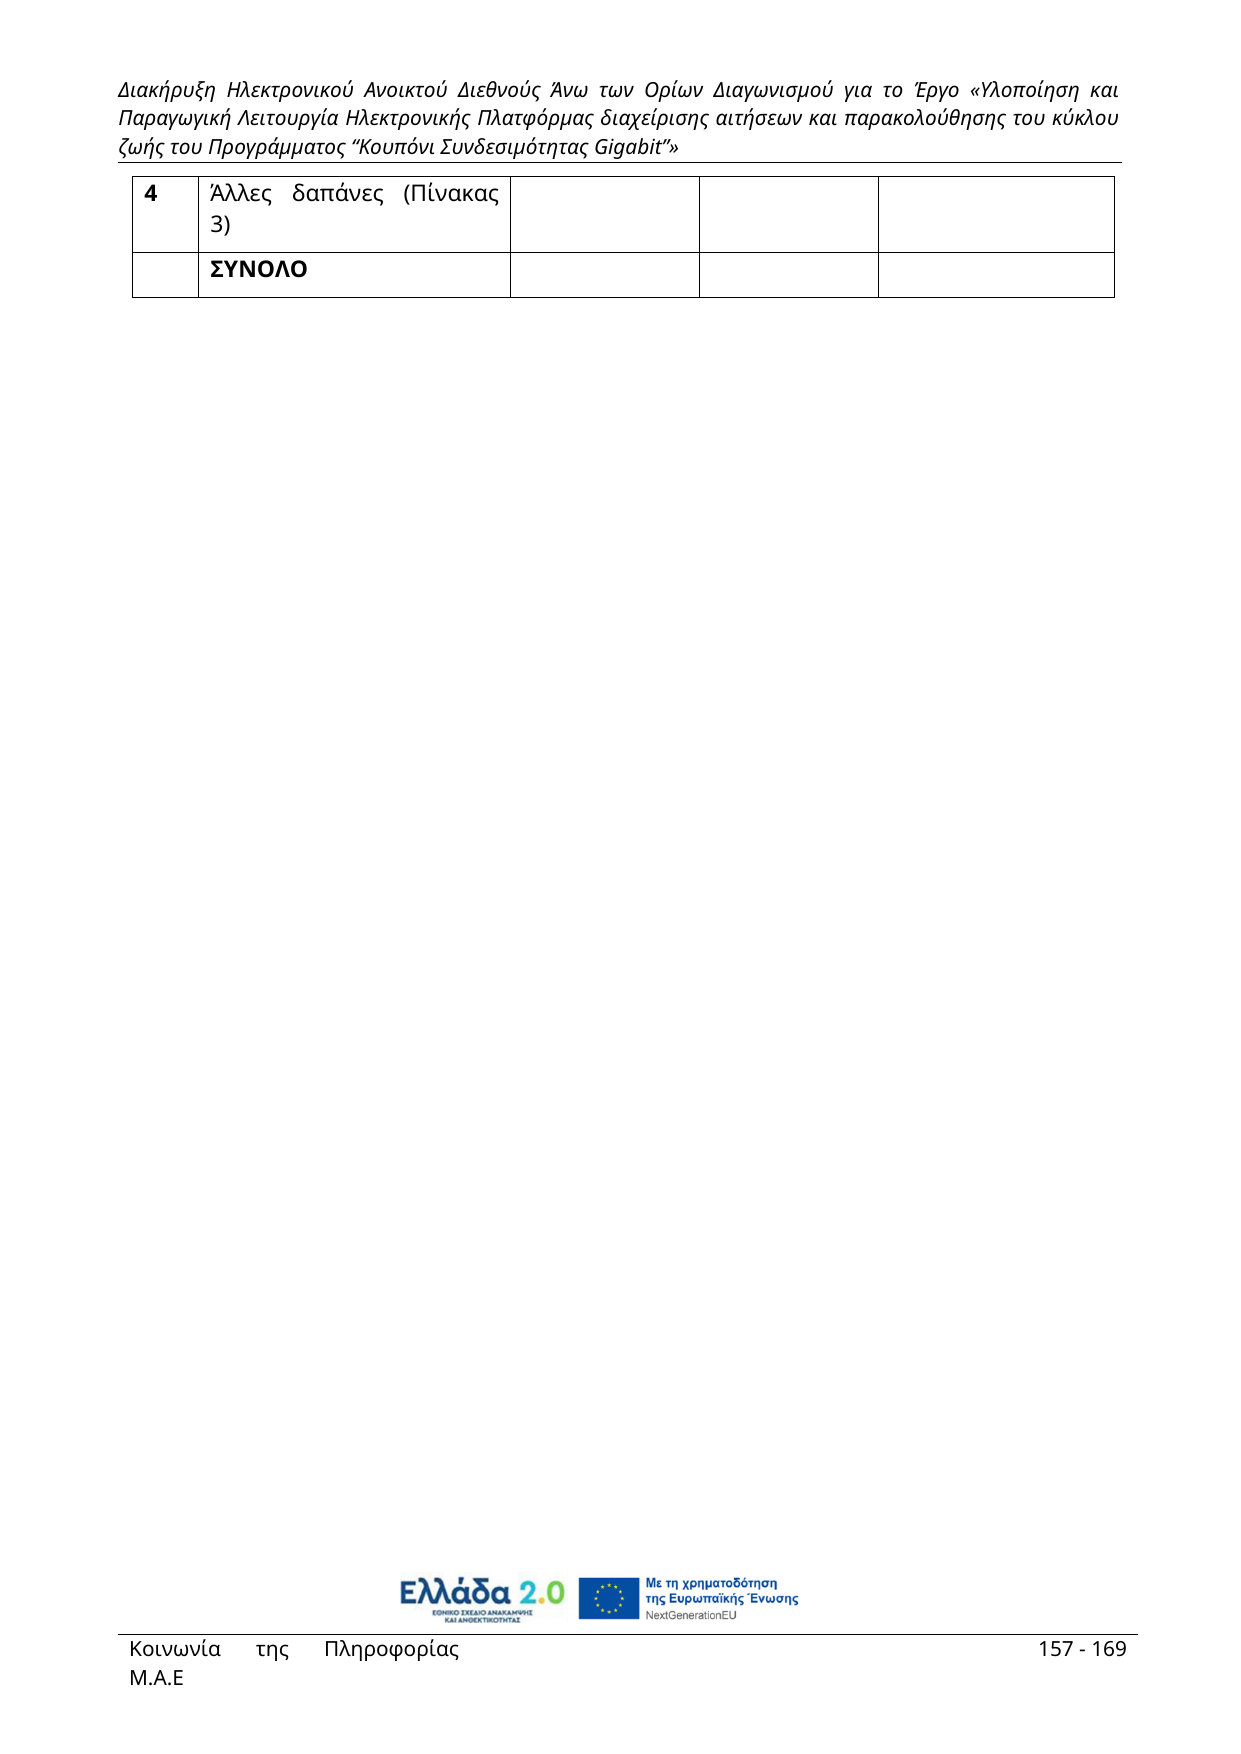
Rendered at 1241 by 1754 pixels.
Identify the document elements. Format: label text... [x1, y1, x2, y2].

table_cell [511, 253, 699, 297]
table_cell [511, 177, 699, 252]
table_cell ΣΥΝΟΛΟ [199, 253, 510, 297]
table_cell 4 [133, 177, 198, 252]
table_cell [700, 177, 878, 252]
table_cell [133, 253, 198, 297]
table_cell Άλλες δαπάνες (Πίνακας 3) [199, 177, 510, 252]
picture [398, 1572, 802, 1622]
table_cell [700, 253, 878, 297]
table_cell [879, 253, 1114, 297]
table_cell [879, 177, 1114, 252]
